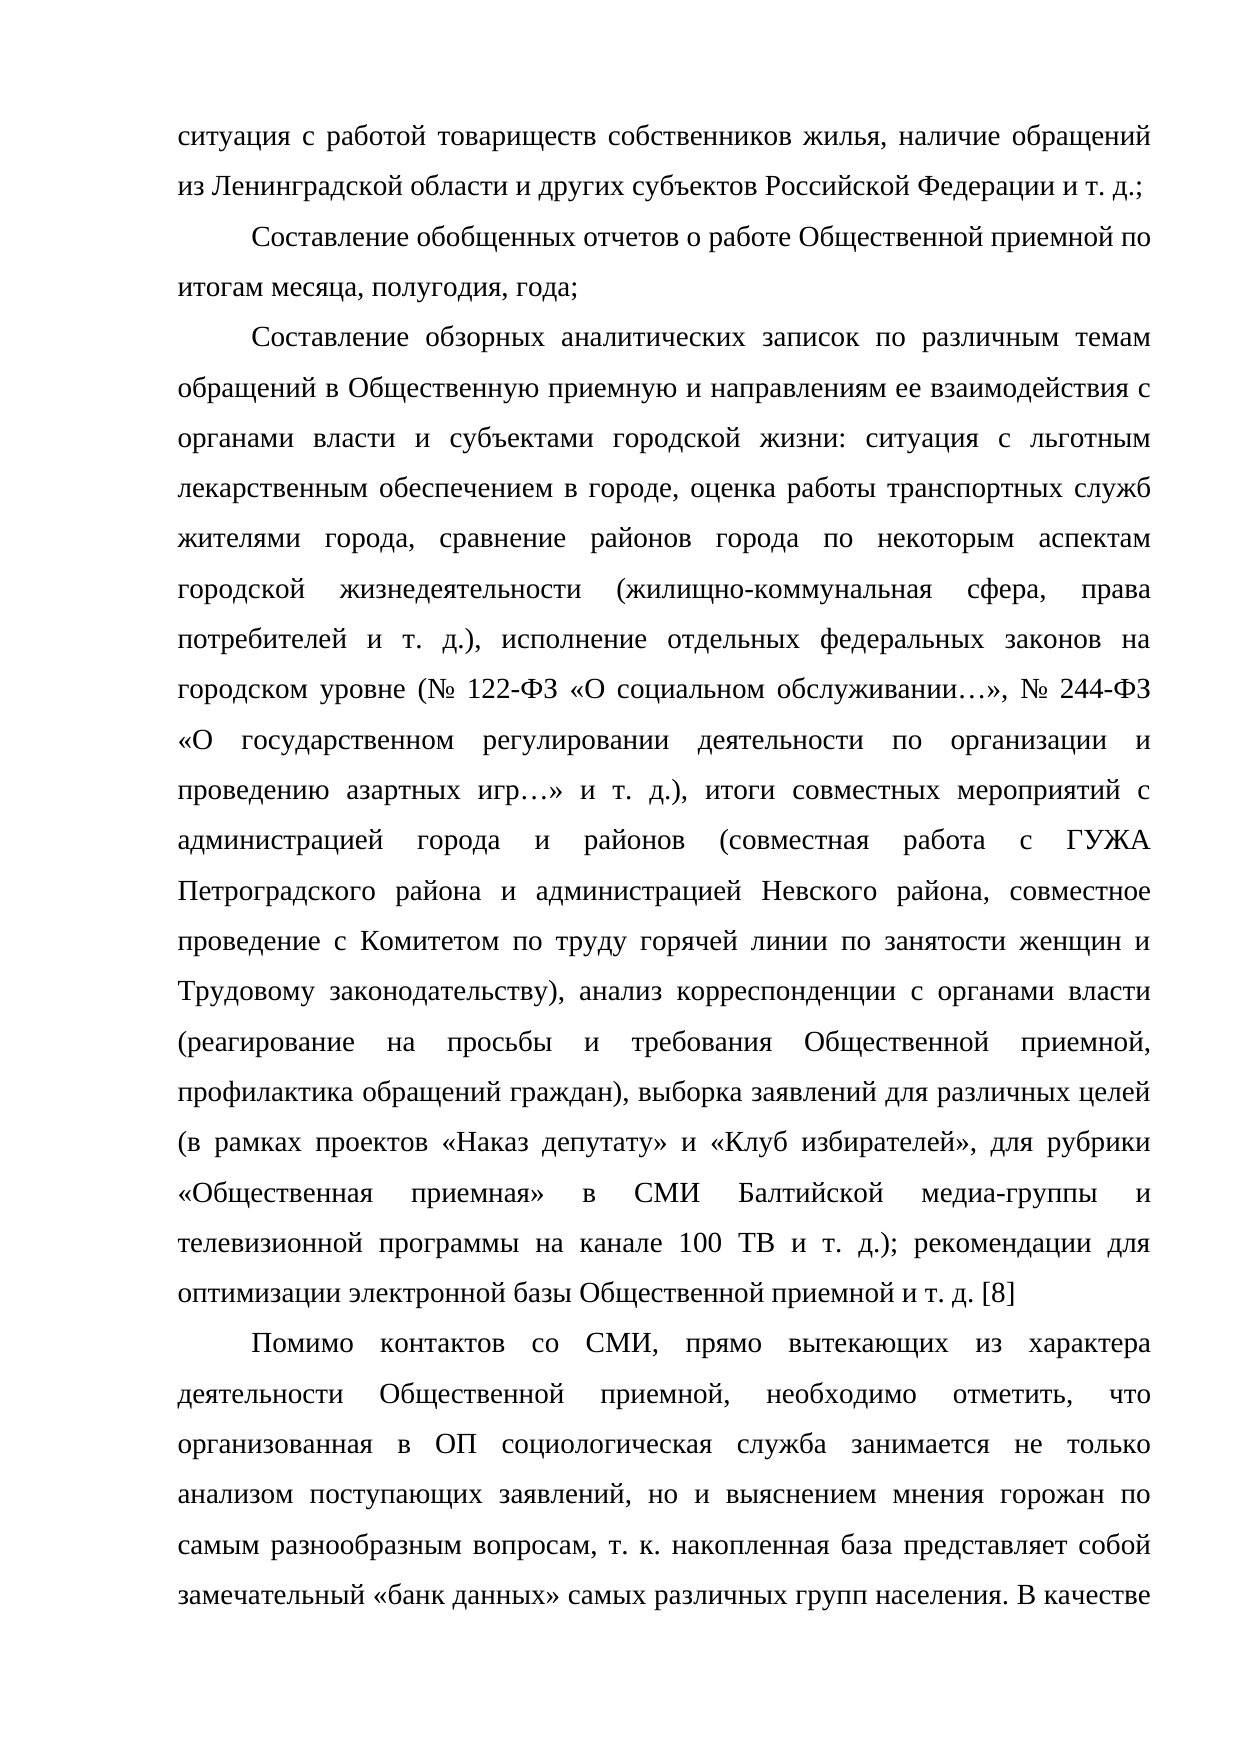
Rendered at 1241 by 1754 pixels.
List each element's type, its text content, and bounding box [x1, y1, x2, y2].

text Составление обзорных аналитических записок по различным темам обращений в Общественную приемную и направлениям ее взаимодействия с органами власти и субъектами городской жизни: ситуация с льготным лекарственным обеспечением в городе, оценка работы транспортных служб жителями города, сравнение районов города по некоторым аспектам городской жизнедеятельности (жилищно-коммунальная сфера, права потребителей и т. д.), исполнение отдельных федеральных законов на городском уровне (№ 122-ФЗ «О социальном обслуживании…», № 244-ФЗ «О государственном регулировании деятельности по организации и проведению азартных игр…» и т. д.), итоги совместных мероприятий с администрацией города и районов (совместная работа с ГУЖА Петроградского района и администрацией Невского района, совместное проведение с Комитетом по труду горячей линии по занятости женщин и Трудовому законодательству), анализ корреспонденции с органами власти (реагирование на просьбы и требования Общественной приемной, профилактика обращений граждан), выборка заявлений для различных целей (в рамках проектов «Наказ депутату» и «Клуб избирателей», для рубрики «Общественная приемная» в СМИ Балтийской медиа-группы и телевизионной программы на канале 100 ТВ и т. д.); рекомендации для оптимизации электронной базы Общественной приемной и т. д. [8] [177, 319, 1152, 1309]
text Составление обобщенных отчетов о работе Общественной приемной по итогам месяца, полугодия, года; [177, 219, 1152, 303]
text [177, 1326, 1152, 1611]
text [177, 118, 1152, 202]
